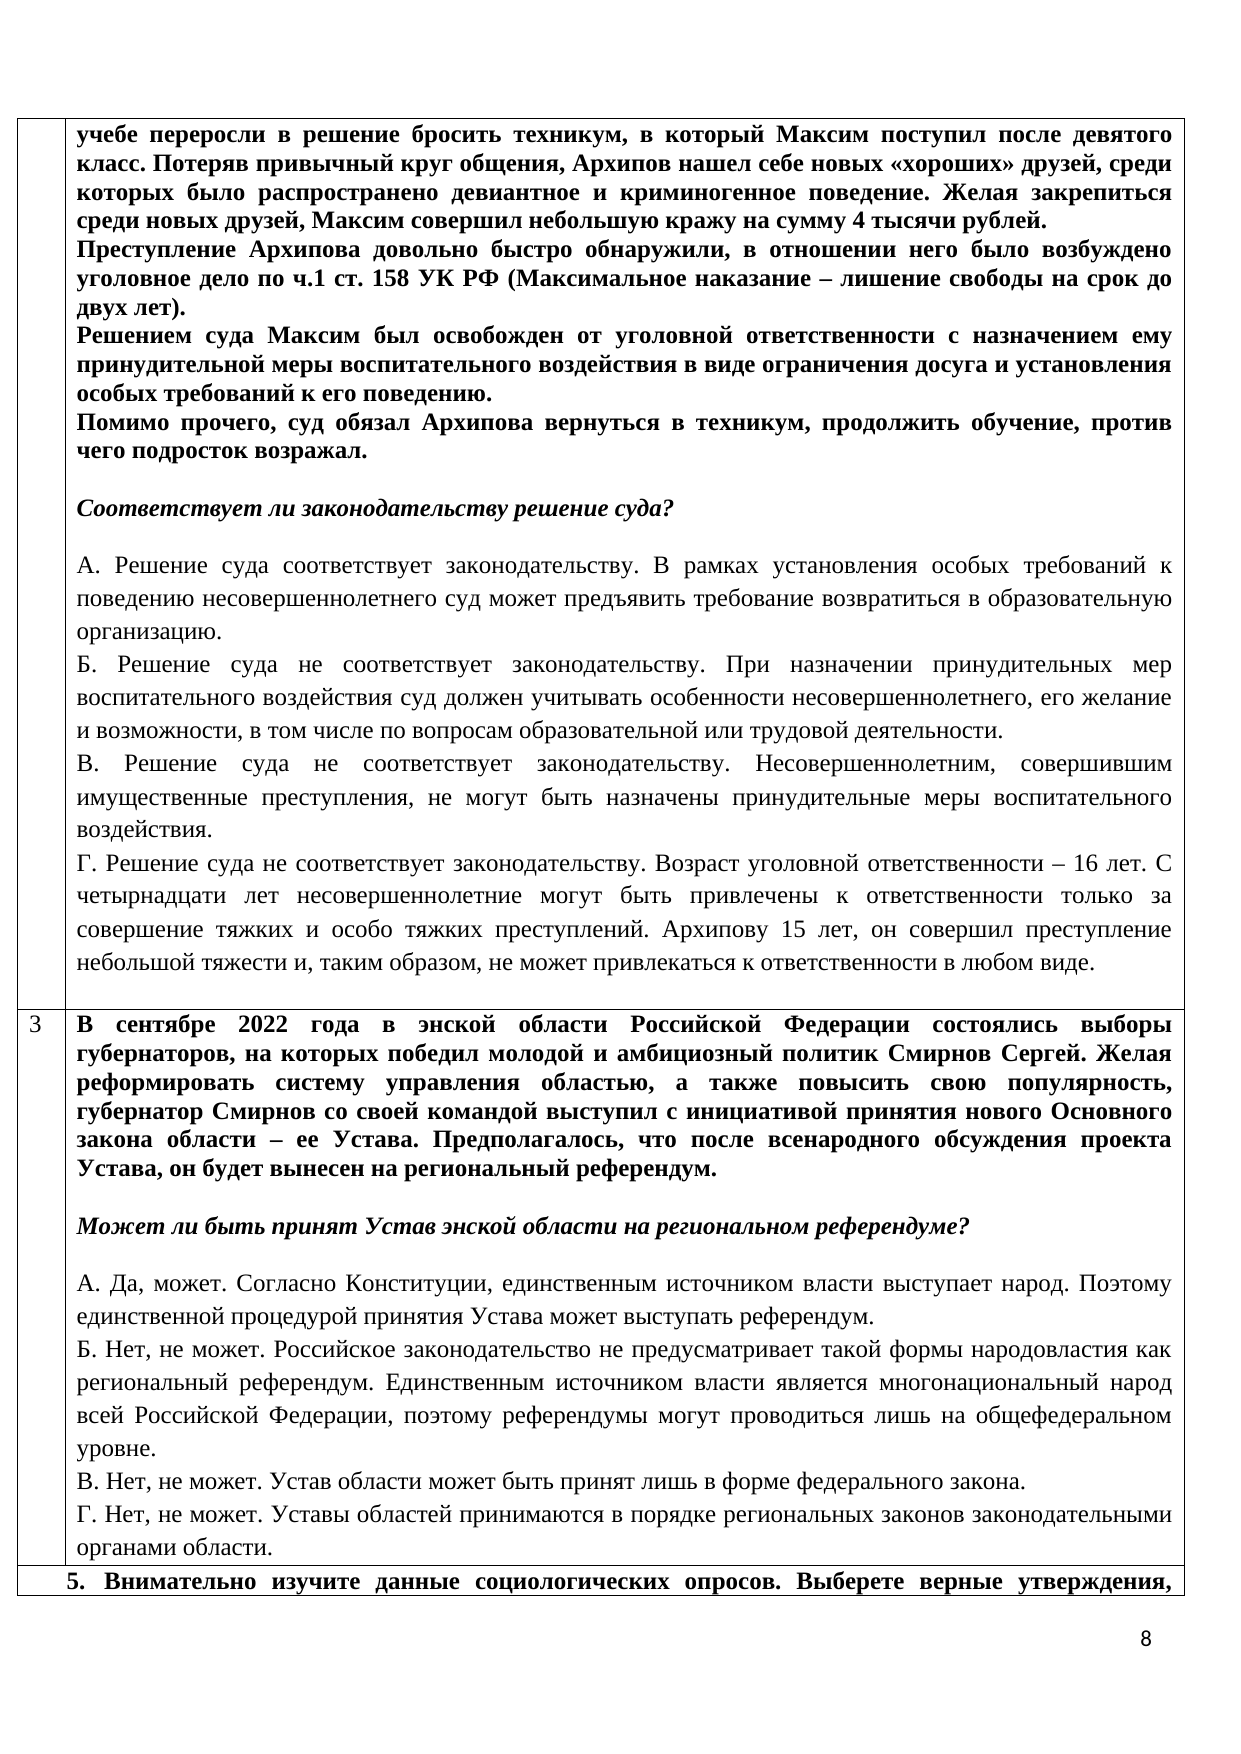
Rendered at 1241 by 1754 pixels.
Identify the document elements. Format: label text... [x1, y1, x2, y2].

table_cell В сентябре 2022 года в энской области Российской Федерации состоялись выборы губернаторов, на которых победил молодой и амбициозный политик Смирнов Сергей. Желая реформировать систему управления областью, а также повысить свою популярность, губернатор Смирнов со своей командой выступил с инициативой принятия нового Основного закона области – ее Устава. Предполагалось, что после всенародного обсуждения проекта Устава, он будет вынесен на региональный референдум. Может ли быть принят Устав энской области на региональном референдуме? А. Да, может. Согласно Конституции, единственным источником власти выступает народ. Поэтому единственной процедурой принятия Устава может выступать референдум. Б. Нет, не может. Российское законодательство не предусматривает такой формы народовластия как региональный референдум. Единственным источником власти является многонациональный народ всей Российской Федерации, поэтому референдумы могут проводиться лишь на общефедеральном уровне. В. Нет, не может. Устав области может быть принят лишь в форме федерального закона. Г. Нет, не может. Уставы областей принимаются в порядке региональных законов законодательными органами области. [66, 1010, 1184, 1565]
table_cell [18, 1566, 1184, 1595]
table_cell 2 [18, 119, 65, 1008]
table_cell 3 [18, 1010, 65, 1565]
